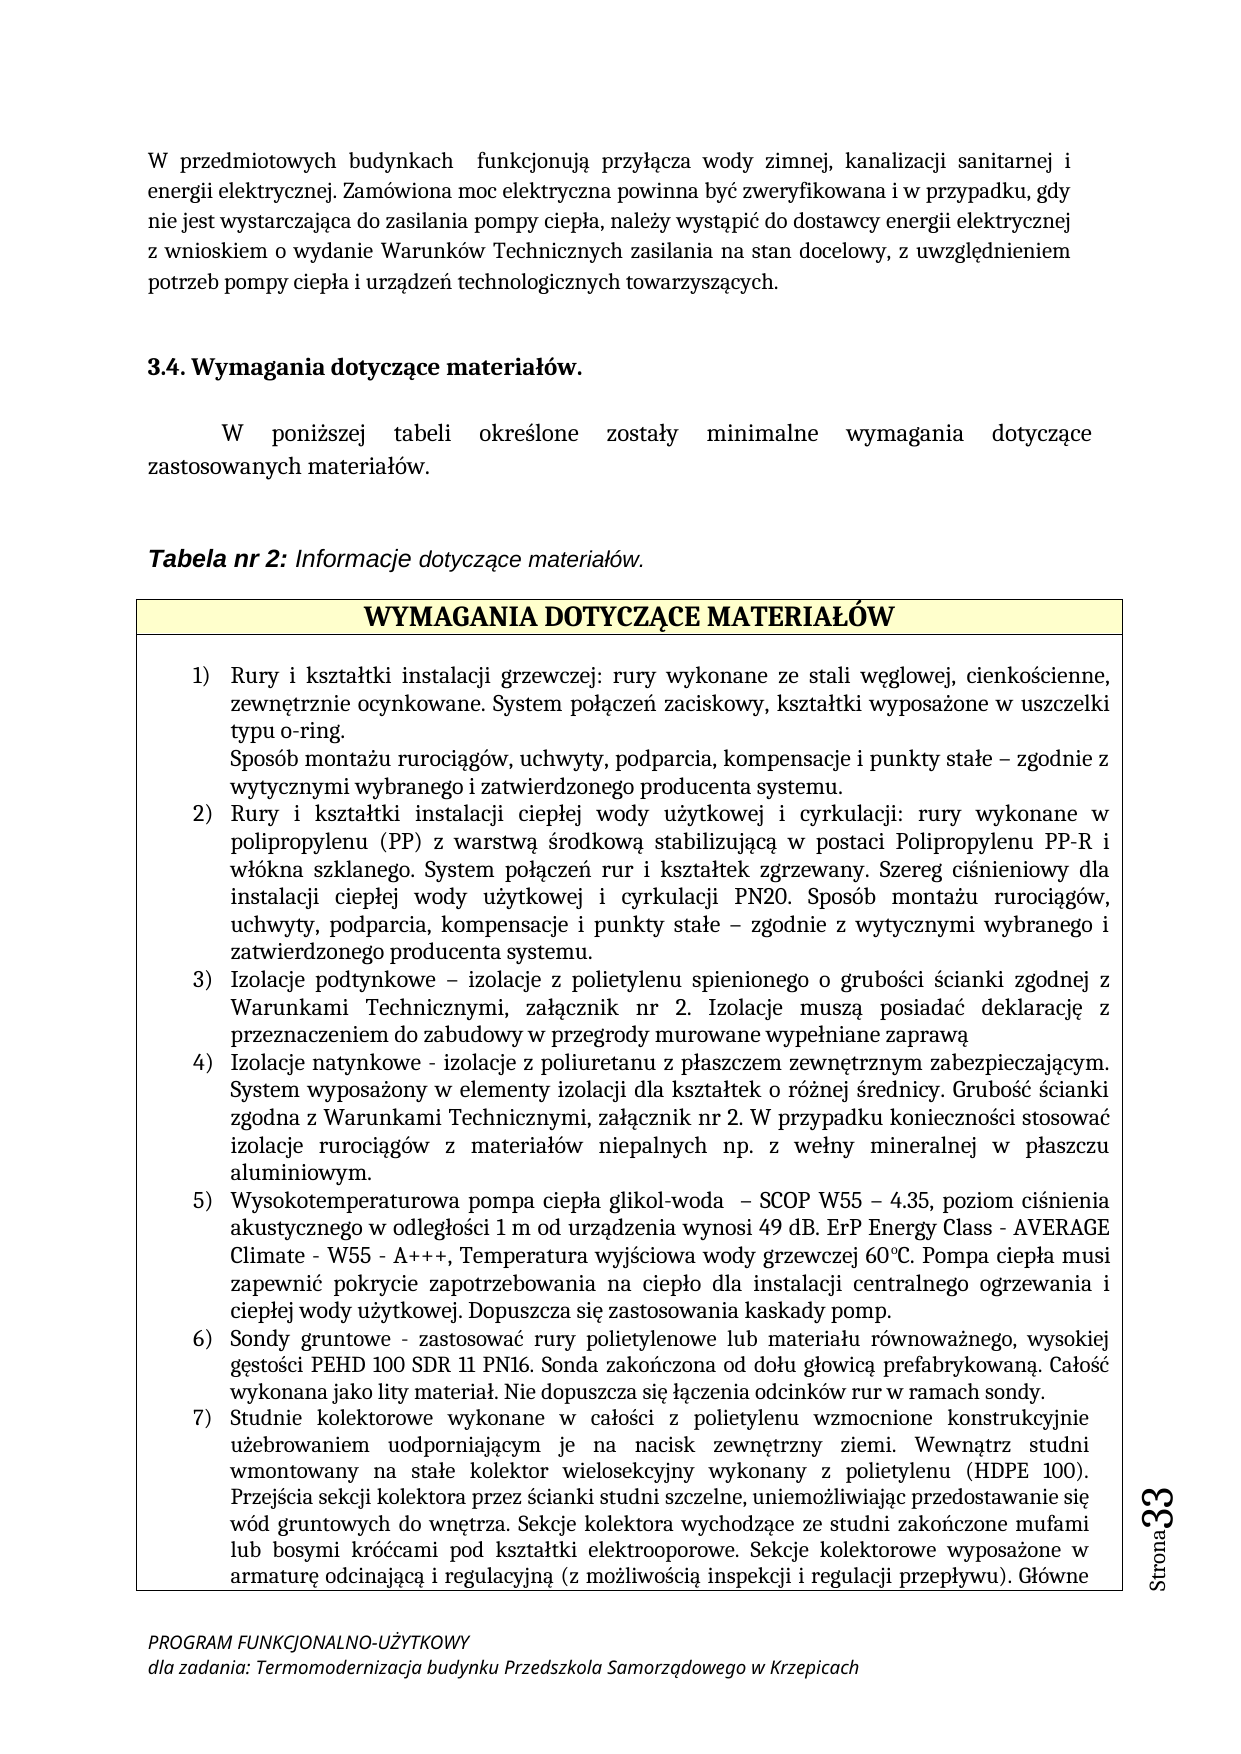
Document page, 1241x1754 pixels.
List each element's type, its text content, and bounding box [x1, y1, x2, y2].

table_header WYMAGANIA DOTYCZĄCE MATERIAŁÓW [137, 600, 1122, 633]
text W poniższej tabeli określone zostały minimalne wymagania dotyczące zastosowanych materiałów. [148, 418, 1093, 480]
text 3.4. Wymagania dotyczące materiałów. [148, 319, 1093, 381]
text Tabela nr 2: Informacje dotyczące materiałów. [148, 544, 1093, 573]
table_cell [137, 635, 1122, 1589]
text W przedmiotowych budynkach funkcjonują przyłącza wody zimnej, kanalizacji sanitarnej i energii elektrycznej. Zamówiona moc elektryczna powinna być zweryfikowana i w przypadku, gdy nie jest wystarczająca do zasilania pompy ciepła, należy wystąpić do dostawcy energii elektrycznej z wnioskiem o wydanie Warunków Technicznych zasilania na stan docelowy, z uwzględnieniem potrzeb pompy ciepła i urządzeń technologicznych towarzyszących. [148, 148, 1072, 295]
